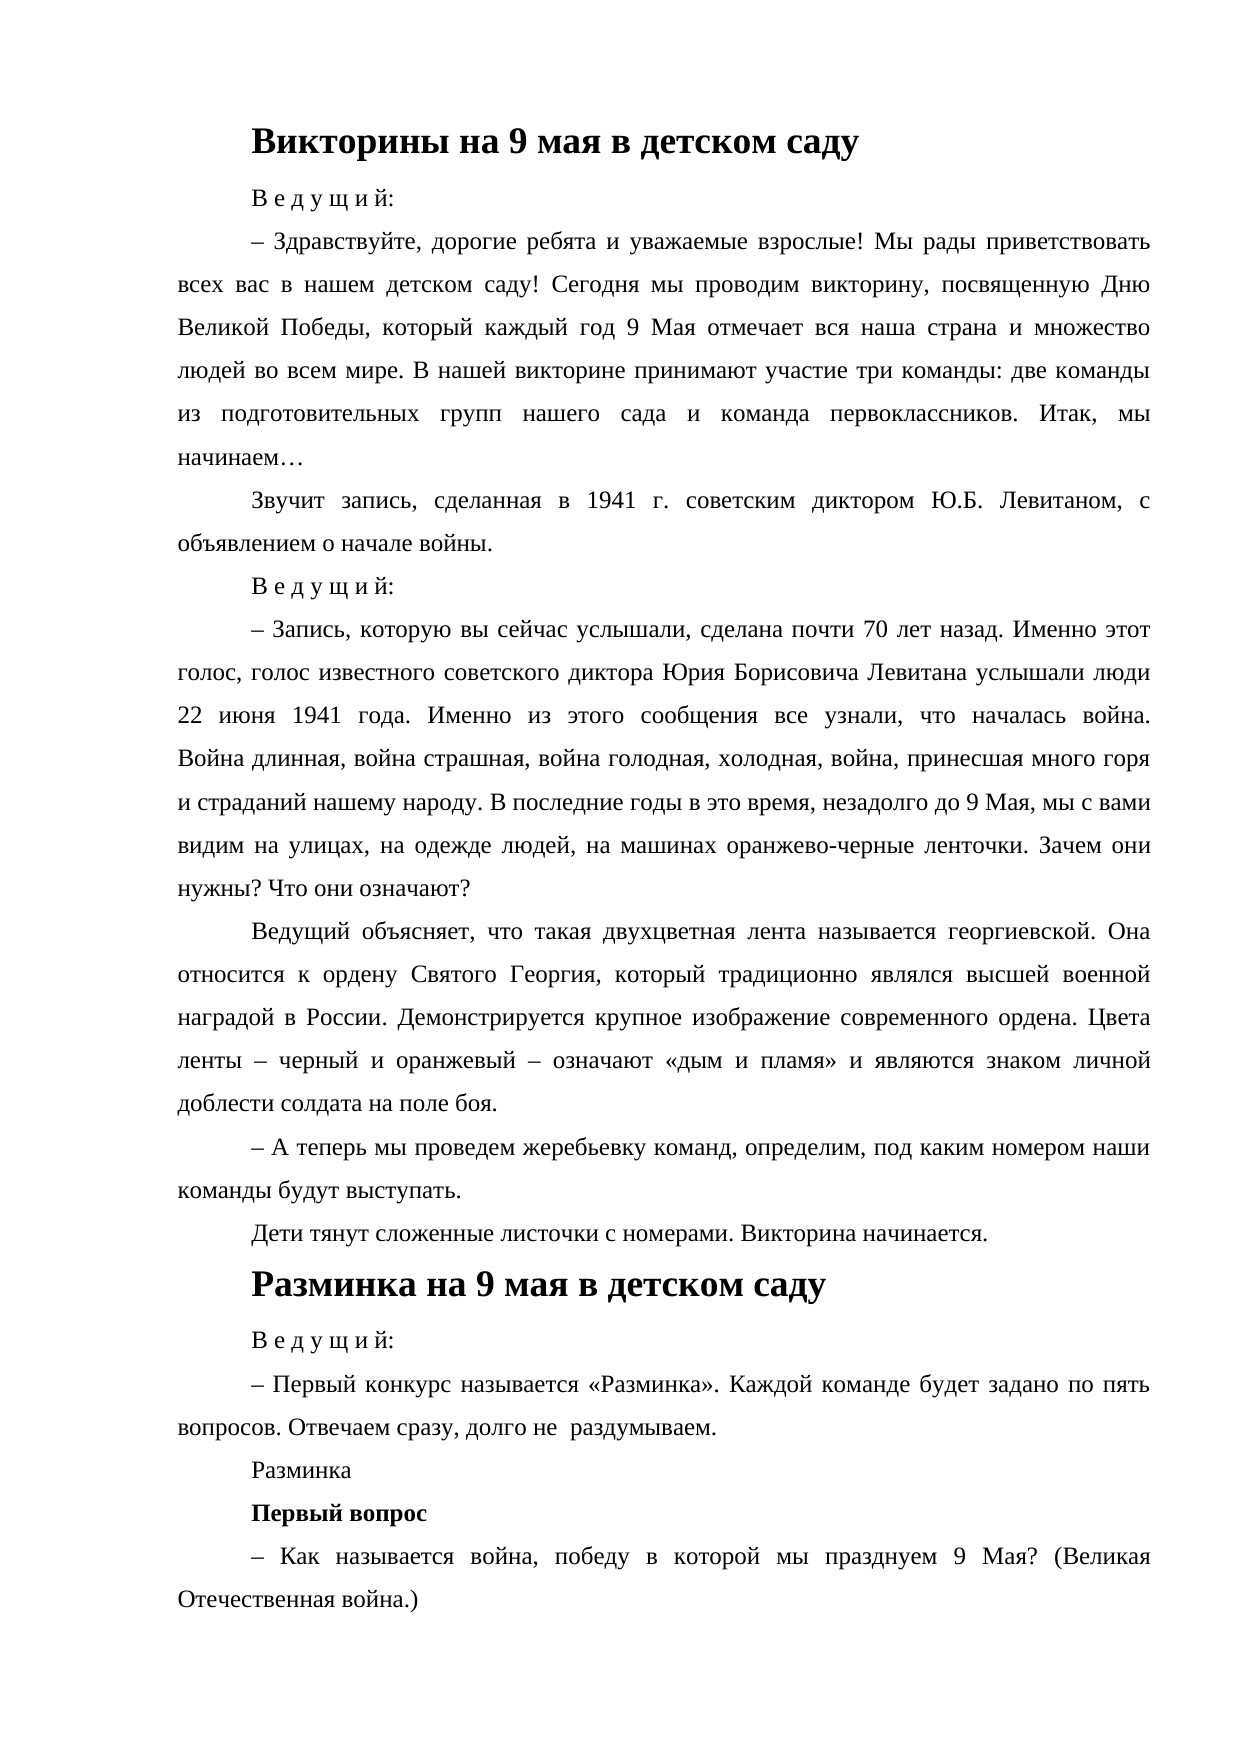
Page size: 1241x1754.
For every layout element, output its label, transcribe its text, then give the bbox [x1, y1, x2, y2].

text В е д у щ и й: [177, 1326, 1152, 1354]
text – Здравствуйте, дорогие ребята и уважаемые взрослые! Мы рады приветствовать всех вас в нашем детском саду! Сегодня мы проводим викторину, посвященную Дню Великой Победы, который каждый год 9 Мая отмечает вся наша страна и множество людей во всем мире. В нашей викторине принимают участие три команды: две команды из подготовительных групп нашего сада и команда первоклассников. Итак, мы начинаем… [177, 226, 1152, 470]
text Разминка на 9 мая в детском саду [177, 1261, 1152, 1304]
text – Как называется война, победу в которой мы празднуем 9 Мая? (Великая Отечественная война.) [177, 1541, 1152, 1613]
text Разминка [177, 1455, 1152, 1484]
text – А теперь мы проведем жеребьевку команд, определим, под каким номером наши команды будут выступать. [177, 1132, 1152, 1203]
text В е д у щ и й: [177, 183, 1152, 212]
text – Первый конкурс называется «Разминка». Каждой команде будет задано по пять вопросов. Отвечаем сразу, долго не раздумываем. [177, 1369, 1152, 1441]
text Звучит запись, сделанная в 1941 г. советским диктором Ю.Б. Левитаном, с объявлением о начале войны. [177, 485, 1152, 557]
text Ведущий объясняет, что такая двухцветная лента называется георгиевской. Она относится к ордену Святого Георгия, который традиционно являлся высшей военной наградой в России. Демонстрируется крупное изображение современного ордена. Цвета ленты – черный и оранжевый – означают «дым и пламя» и являются знаком личной доблести солдата на поле боя. [177, 916, 1152, 1117]
text Викторины на 9 мая в детском саду [177, 118, 1152, 161]
text – Запись, которую вы сейчас услышали, сделана почти 70 лет назад. Именно этот голос, голос известного советского диктора Юрия Борисовича Левитана услышали люди 22 июня 1941 года. Именно из этого сообщения все узнали, что началась война. Война длинная, война страшная, война голодная, холодная, война, принесшая много горя и страданий нашему народу. В последние годы в это время, незадолго до 9 Мая, мы с вами видим на улицах, на одежде людей, на машинах оранжево-черные ленточки. Зачем они нужны? Что они означают? [177, 614, 1152, 902]
text Дети тянут сложенные листочки с номерами. Викторина начинается. [177, 1218, 1152, 1247]
text В е д у щ и й: [177, 571, 1152, 600]
text Первый вопрос [177, 1498, 1152, 1527]
